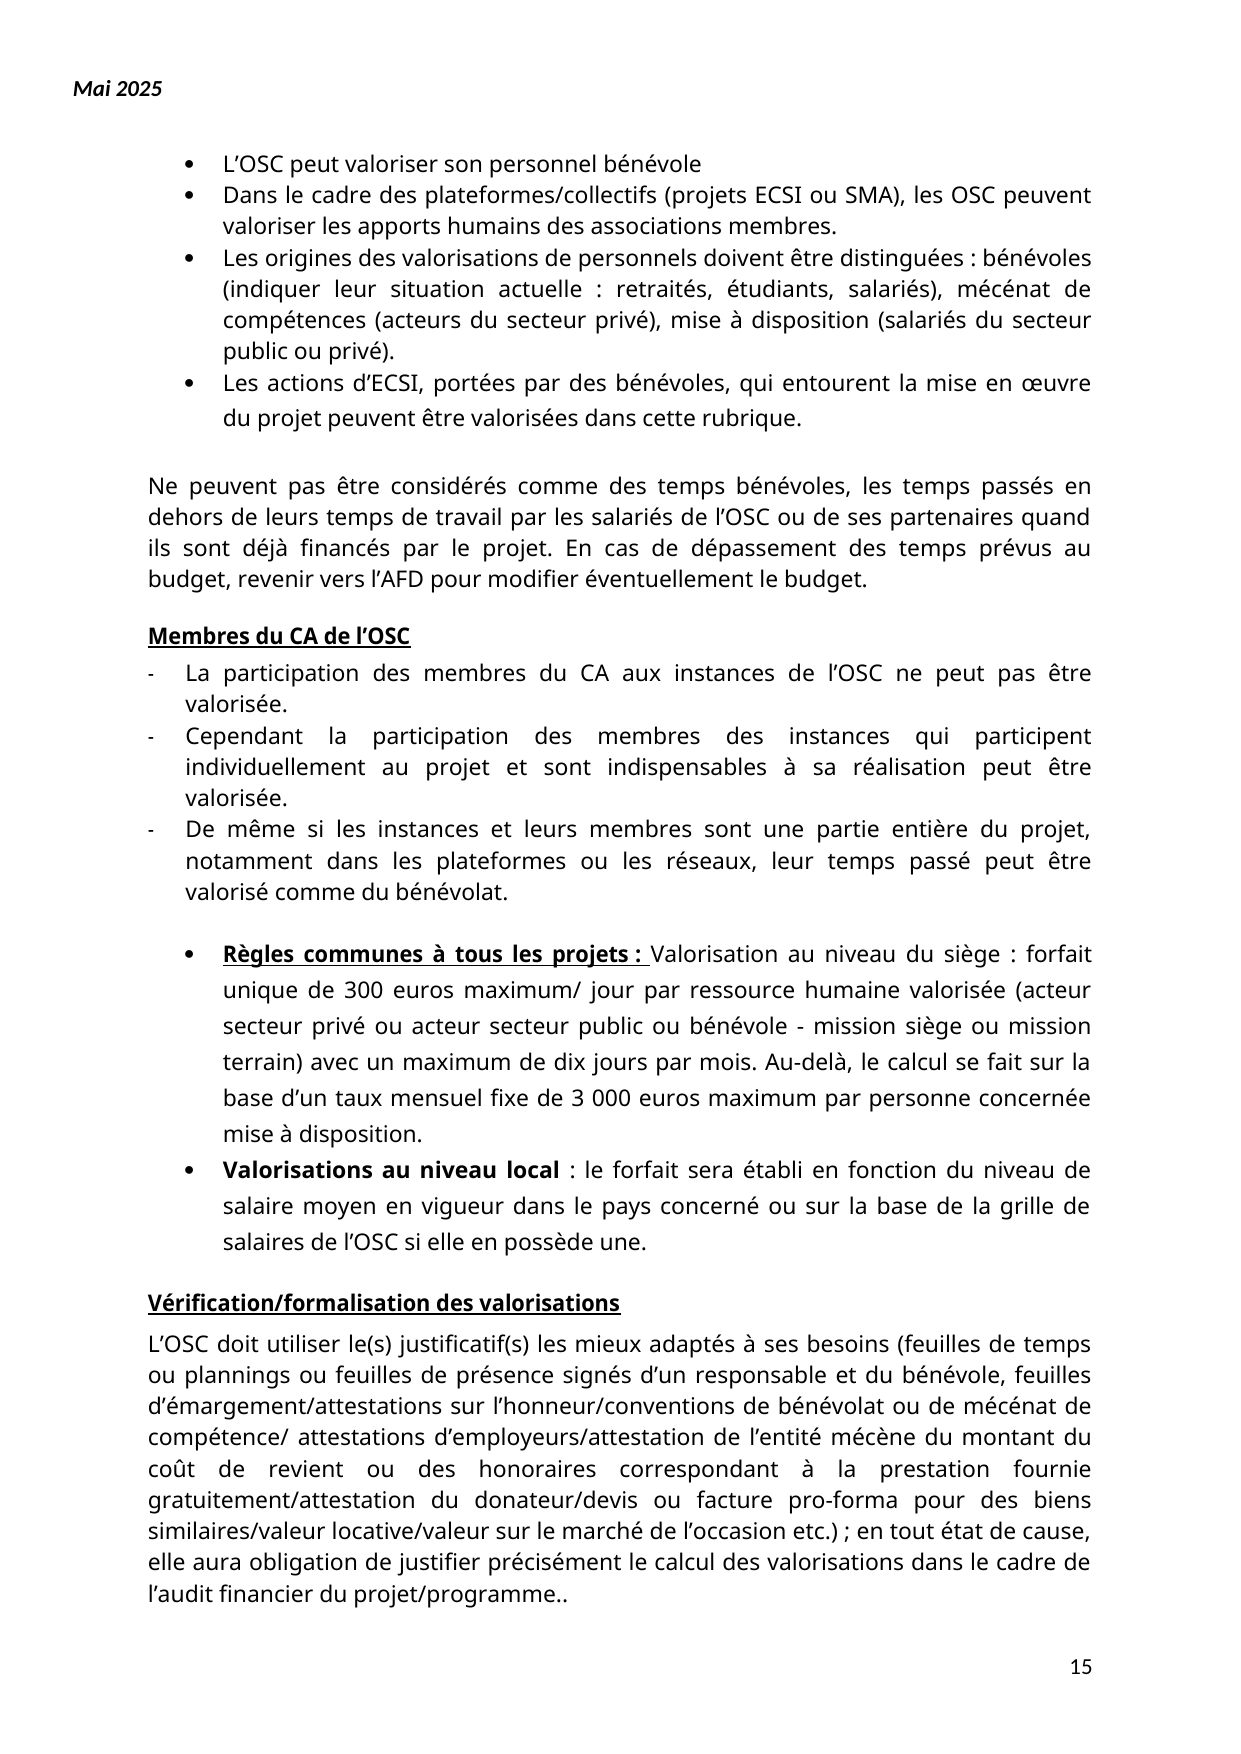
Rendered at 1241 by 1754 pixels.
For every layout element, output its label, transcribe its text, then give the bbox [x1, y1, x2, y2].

text L’OSC doit utiliser le(s) justificatif(s) les mieux adaptés à ses besoins (feuilles de temps ou plannings ou feuilles de présence signés d’un responsable et du bénévole, feuilles d’émargement/attestations sur l’honneur/conventions de bénévolat ou de mécénat de compétence/ attestations d’employeurs/attestation de l’entité mécène du montant du coût de revient ou des honoraires correspondant à la prestation fournie gratuitement/attestation du donateur/devis ou facture pro-forma pour des biens similaires/valeur locative/valeur sur le marché de l’occasion etc.) ; en tout état de cause, elle aura obligation de justifier précisément le calcul des valorisations dans le cadre de l’audit financier du projet/programme.. [148, 1328, 1092, 1609]
list Les origines des valorisations de personnels doivent être distinguées : bénévoles (indiquer leur situation actuelle : retraités, étudiants, salariés), mécénat de compétences (acteurs du secteur privé), mise à disposition (salariés du secteur public ou privé). [185, 241, 1092, 366]
list Cependant la participation des membres des instances qui participent individuellement au projet et sont indispensables à sa réalisation peut être valorisée. [148, 719, 1092, 813]
list Vérification/formalisation des valorisations [148, 1287, 1092, 1318]
list L’OSC peut valoriser son personnel bénévole [185, 148, 1092, 179]
list Les actions d’ECSI, portées par des bénévoles, qui entourent la mise en œuvre du projet peuvent être valorisées dans cette rubrique. [185, 366, 1092, 434]
text Ne peuvent pas être considérés comme des temps bénévoles, les temps passés en dehors de leurs temps de travail par les salariés de l’OSC ou de ses partenaires quand ils sont déjà financés par le projet. En cas de dépassement des temps prévus au budget, revenir vers l’AFD pour modifier éventuellement le budget. [148, 469, 1092, 594]
list Valorisations au niveau local : le forfait sera établi en fonction du niveau de salaire moyen en vigueur dans le pays concerné ou sur la base de la grille de salaires de l’OSC si elle en possède une. [185, 1154, 1092, 1257]
list La participation des membres du CA aux instances de l’OSC ne peut pas être valorisée. [148, 657, 1092, 719]
list De même si les instances et leurs membres sont une partie entière du projet, notamment dans les plateformes ou les réseaux, leur temps passé peut être valorisé comme du bénévolat. [148, 813, 1092, 907]
list Règles communes à tous les projets : Valorisation au niveau du siège : forfait unique de 300 euros maximum/ jour par ressource humaine valorisée (acteur secteur privé ou acteur secteur public ou bénévole - mission siège ou mission terrain) avec un maximum de dix jours par mois. Au-delà, le calcul se fait sur la base d’un taux mensuel fixe de 3 000 euros maximum par personne concernée mise à disposition. [185, 938, 1092, 1149]
list Dans le cadre des plateformes/collectifs (projets ECSI ou SMA), les OSC peuvent valoriser les apports humains des associations membres. [185, 179, 1092, 241]
list Membres du CA de l’OSC [148, 619, 1092, 651]
